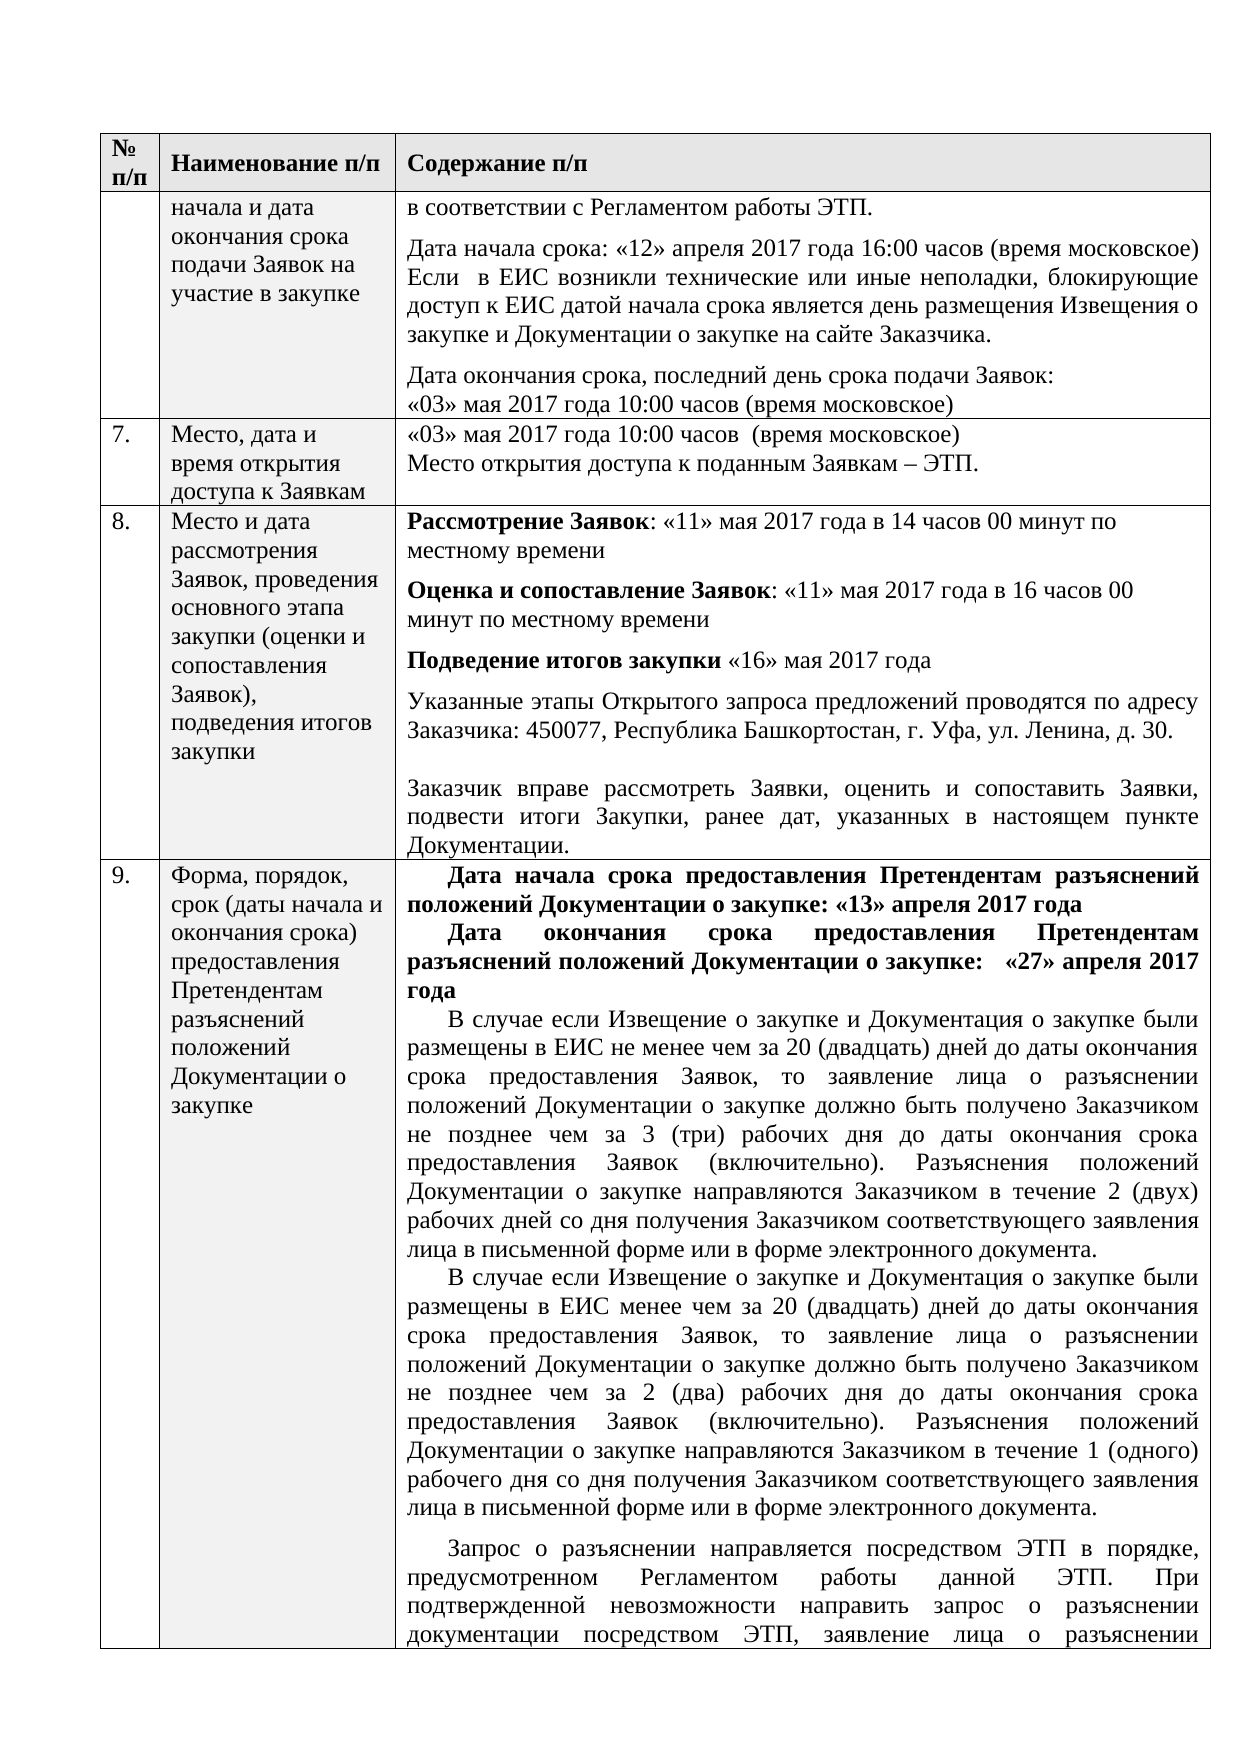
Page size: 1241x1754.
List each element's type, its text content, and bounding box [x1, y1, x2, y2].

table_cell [396, 860, 1210, 1648]
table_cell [160, 192, 395, 418]
table_cell Место и дата рассмотрения Заявок, проведения основного этапа закупки (оценки и сопоставления Заявок), подведения итогов закупки [160, 506, 395, 859]
table_cell [101, 419, 159, 505]
table_cell [101, 506, 159, 859]
table_cell Рассмотрение Заявок: «11» мая 2017 года в 14 часов 00 минут по местному времени Оценка и сопоставление Заявок: «11» мая 2017 года в 16 часов 00 минут по местному времени Подведение итогов закупки «16» мая 2017 года Указанные этапы Открытого запроса предложений проводятся по адресу Заказчика: 450077, Республика Башкортостан, г. Уфа, ул. Ленина, д. 30. Заказчик вправе рассмотреть Заявки, оценить и сопоставить Заявки, подвести итоги Закупки, ранее дат, указанных в настоящем пункте Документации. [396, 506, 1210, 859]
table_cell Место, дата и время открытия доступа к Заявкам [160, 419, 395, 505]
table_header Содержание п/п [396, 134, 1210, 191]
table_header № п/п [101, 134, 159, 191]
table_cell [160, 860, 395, 1648]
table_cell [101, 192, 159, 418]
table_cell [396, 192, 1210, 418]
table_cell «03» мая 2017 года 10:00 часов (время московское) Место открытия доступа к поданным Заявкам – ЭТП. [396, 419, 1210, 505]
table_cell [101, 860, 159, 1648]
table_header Наименование п/п [160, 134, 395, 191]
